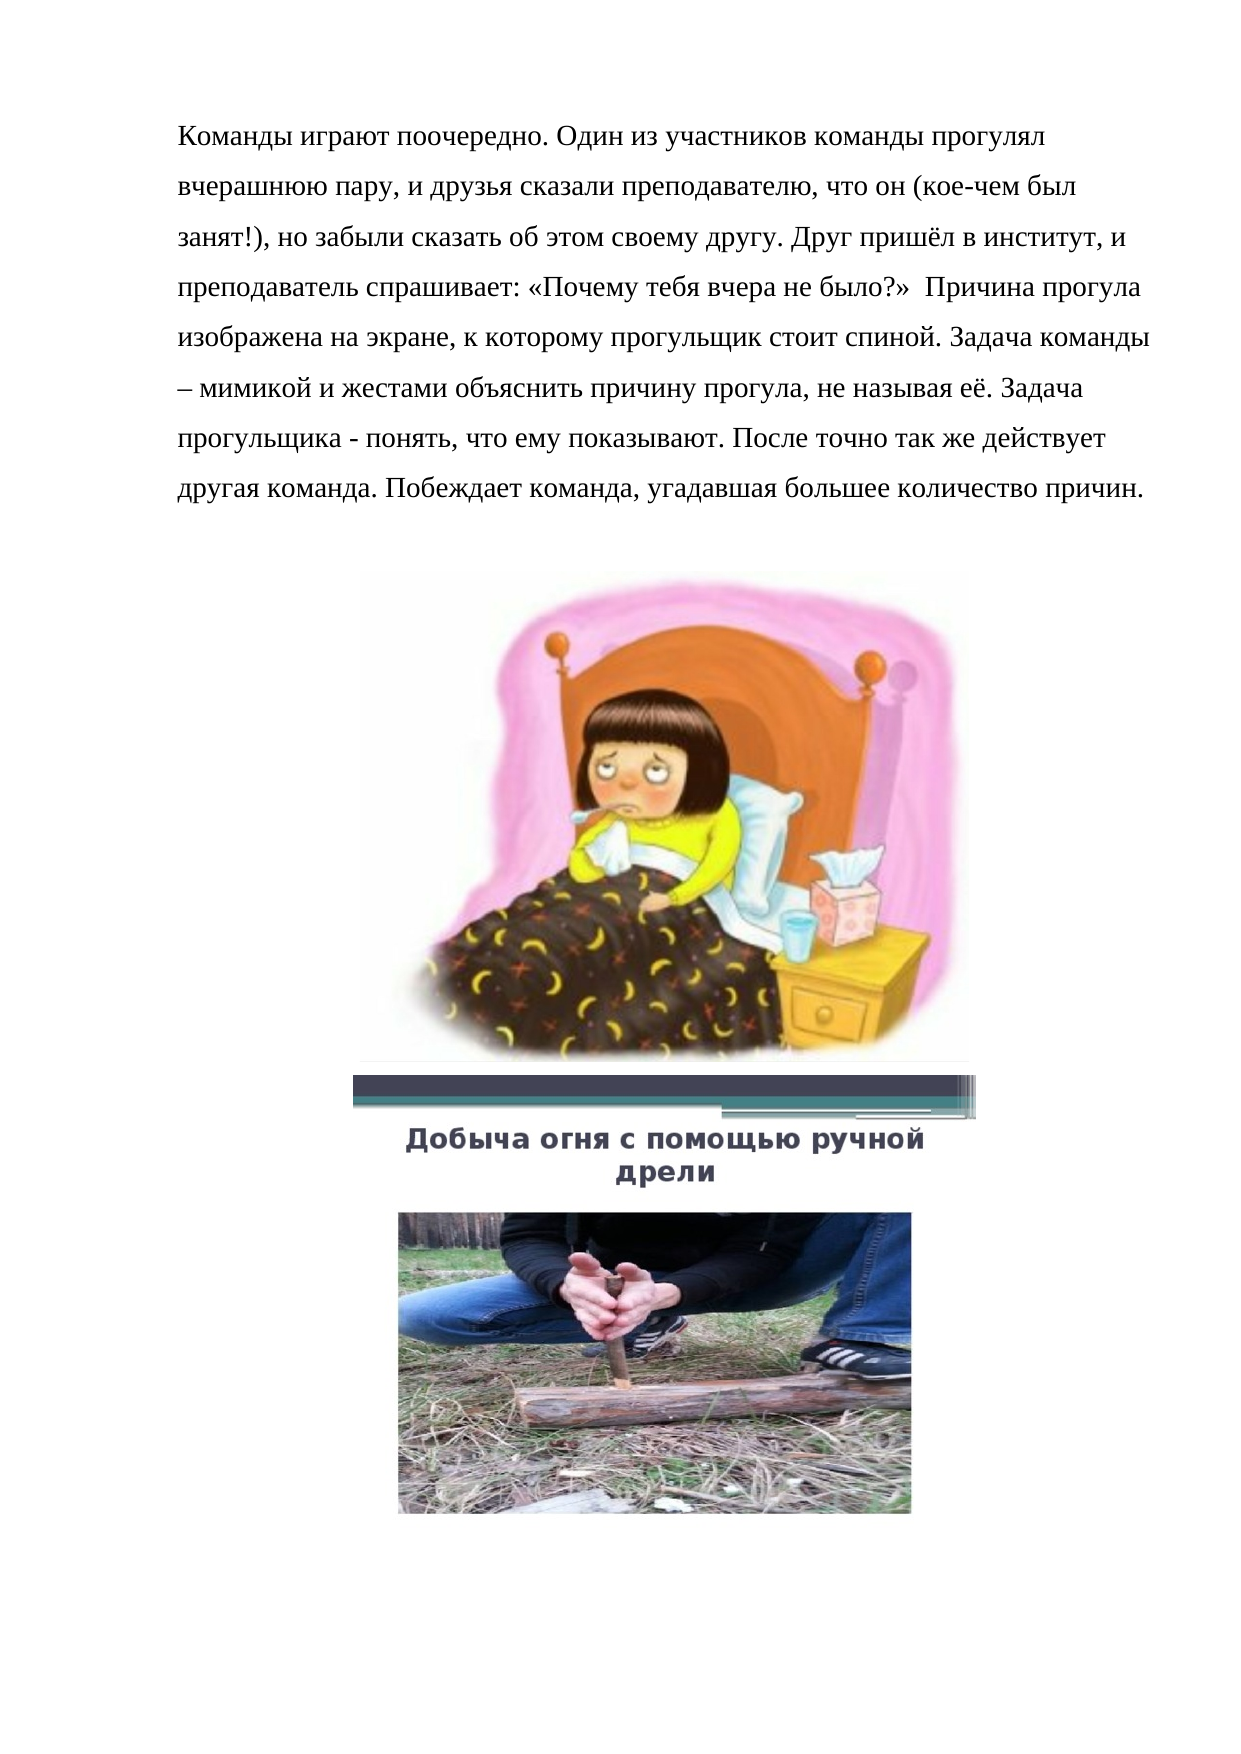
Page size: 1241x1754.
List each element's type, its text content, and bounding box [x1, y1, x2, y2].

picture [359, 571, 970, 1062]
text Команды играют поочередно. Один из участников команды прогулял вчерашнюю пару, и друзья сказали преподавателю, что он (кое-чем был занят!), но забыли сказать об этом своему другу. Друг пришёл в институт, и преподаватель спрашивает: «Почему тебя вчера не было?» Причина прогула изображена на экране, к которому прогульщик стоит спиной. Задача команды – мимикой и жестами объяснить причину прогула, не называя её. Задача прогульщика - понять, что ему показывают. После точно так же действует другая команда. Побеждает команда, угадавшая большее количество причин. [177, 118, 1152, 504]
picture [353, 1075, 976, 1543]
